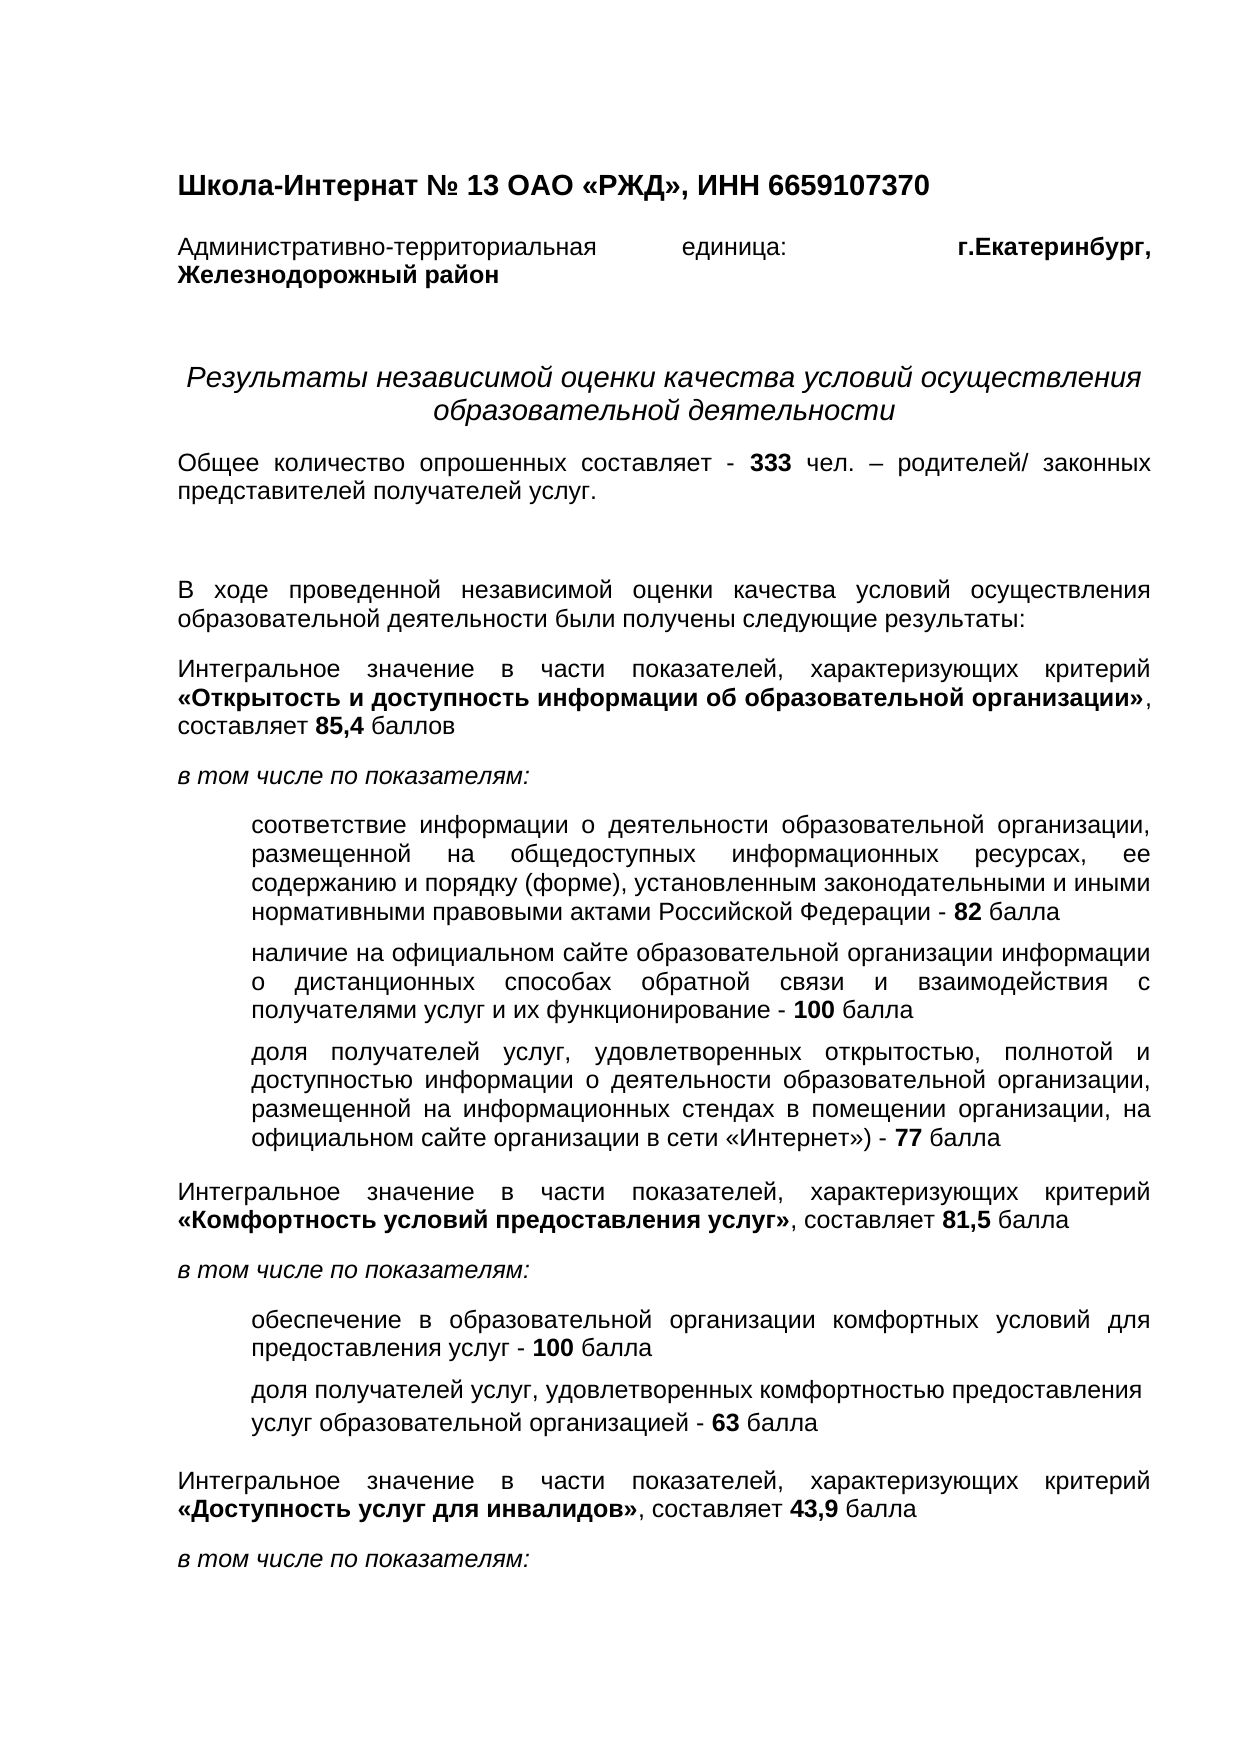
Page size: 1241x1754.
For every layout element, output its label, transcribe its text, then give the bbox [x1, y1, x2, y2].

text Интегральное значение в части показателей, характеризующих критерий «Открытость и доступность информации об образовательной организации», составляет 85,4 баллов [177, 654, 1152, 740]
text Интегральное значение в части показателей, характеризующих критерий «Комфортность условий предоставления услуг», составляет 81,5 балла [177, 1177, 1152, 1234]
text доля получателей услуг, удовлетворенных открытостью, полнотой и доступностью информации о деятельности образовательной организации, размещенной на информационных стендах в помещении организации, на официальном сайте организации в сети «Интернет») - 77 балла [251, 1037, 1152, 1152]
text Школа-Интернат № 13 ОАО «РЖД», ИНН 6659107370 [177, 168, 1152, 202]
text наличие на официальном сайте образовательной организации информации о дистанционных способах обратной связи и взаимодействия с получателями услуг и их функционирование - 100 балла [251, 938, 1152, 1024]
text доля получателей услуг, удовлетворенных комфортностью предоставления услуг образовательной организацией - 63 балла [251, 1374, 1152, 1436]
text в том числе по показателям: [177, 1544, 1152, 1573]
text соответствие информации о деятельности образовательной организации, размещенной на общедоступных информационных ресурсах, ее содержанию и порядку (форме), установленным законодательными и иными нормативными правовыми актами Российской Федерации - 82 балла [251, 810, 1152, 925]
text Результаты независимой оценки качества условий осуществления образовательной деятельности [177, 359, 1152, 427]
text обеспечение в образовательной организации комфортных условий для предоставления услуг - 100 балла [251, 1304, 1152, 1362]
text в том числе по показателям: [177, 761, 1152, 789]
text Общее количество опрошенных составляет - 333 чел. – родителей/ законных представителей получателей услуг. [177, 447, 1152, 505]
text В ходе проведенной независимой оценки качества условий осуществления образовательной деятельности были получены следующие результаты: [177, 575, 1152, 633]
text Административно-территориальная единица: г.Екатеринбург, Железнодорожный район [177, 232, 1152, 289]
text Интегральное значение в части показателей, характеризующих критерий «Доступность услуг для инвалидов», составляет 43,9 балла [177, 1466, 1152, 1523]
text в том числе по показателям: [177, 1255, 1152, 1284]
